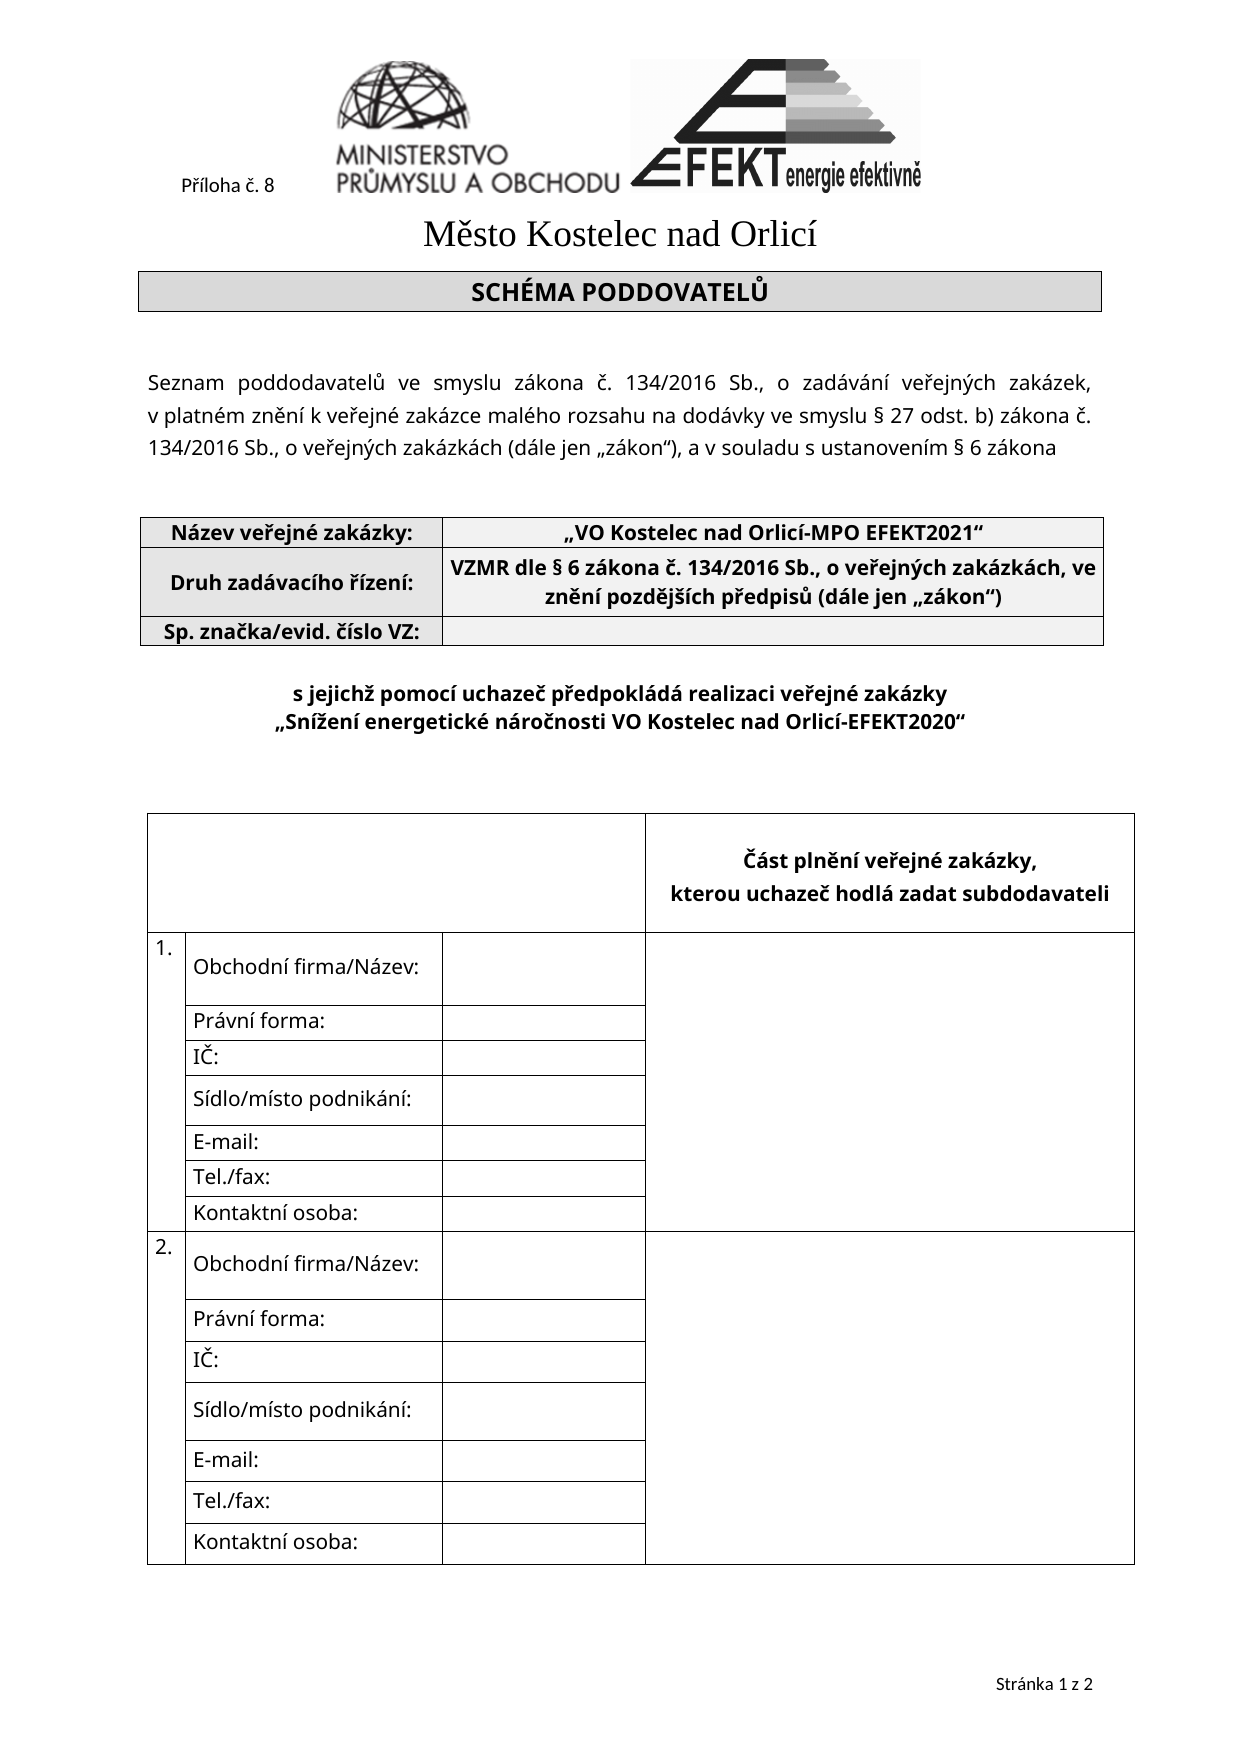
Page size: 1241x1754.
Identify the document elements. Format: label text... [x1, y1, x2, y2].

table_cell [443, 1524, 645, 1564]
table_cell [443, 1342, 645, 1382]
table_cell Kontaktní osoba: [186, 1197, 442, 1231]
table_cell [443, 1197, 645, 1231]
table_cell VZMR dle § 6 zákona č. 134/2016 Sb., o veřejných zakázkách, ve znění pozdějších předpisů (dále jen „zákon“) [443, 548, 1103, 616]
subtitle Schéma poddovatelů [139, 272, 1101, 311]
table_cell [443, 1232, 645, 1299]
table_cell [646, 933, 1134, 1231]
table_cell Sídlo/místo podnikání: [186, 1076, 442, 1125]
table_cell E-mail: [186, 1441, 442, 1481]
table_cell IČ: [186, 1342, 442, 1382]
table_cell Sídlo/místo podnikání: [186, 1383, 442, 1440]
table_cell Obchodní firma/Název: [186, 1232, 442, 1299]
table_cell [443, 1482, 645, 1522]
table_cell [443, 1076, 645, 1125]
table_cell Právní forma: [186, 1300, 442, 1341]
text „Snížení energetické náročnosti VO Kostelec nad Orlicí-EFEKT2020“ [148, 707, 1093, 736]
table_cell [443, 1161, 645, 1196]
table_cell [443, 1006, 645, 1040]
table_cell Obchodní firma/Název: [186, 933, 442, 1004]
table_cell 2. [148, 1232, 185, 1564]
table_cell [443, 933, 645, 1004]
table_header [148, 814, 645, 932]
table_cell [443, 1300, 645, 1341]
table_cell [443, 1441, 645, 1481]
text s jejichž pomocí uchazeč předpokládá realizaci veřejné zakázky [148, 679, 1093, 707]
table_cell [443, 1126, 645, 1160]
table_cell [646, 1232, 1134, 1564]
table_header „VO Kostelec nad Orlicí-MPO EFEKT2021“ [443, 518, 1103, 547]
table_cell [443, 1041, 645, 1075]
table_cell Sp. značka/evid. číslo VZ: [141, 617, 442, 645]
table_header Název veřejné zakázky: [141, 518, 442, 547]
table_cell E-mail: [186, 1126, 442, 1160]
table_cell 1. [148, 933, 185, 1231]
table_cell Druh zadávacího řízení: [141, 548, 442, 616]
table_header Část plnění veřejné zakázky, kterou uchazeč hodlá zadat subdodavateli [646, 814, 1134, 932]
table_cell IČ: [186, 1041, 442, 1075]
table_cell Tel./fax: [186, 1161, 442, 1196]
table_cell [443, 1383, 645, 1440]
table_cell Tel./fax: [186, 1482, 442, 1522]
table_cell Kontaktní osoba: [186, 1524, 442, 1564]
table_cell Právní forma: [186, 1006, 442, 1040]
table_cell [443, 617, 1103, 645]
text Seznam poddodavatelů ve smyslu zákona č. 134/2016 Sb., o zadávání veřejných zakázek, v platném znění k veřejné zakázce malého rozsahu na dodávky ve smyslu § 27 odst. b) zákona č. 134/2016 Sb., o veřejných zakázkách (dále jen „zákon“), a v souladu s ustanovením § 6 zákona [148, 368, 1093, 462]
picture [317, 59, 921, 193]
